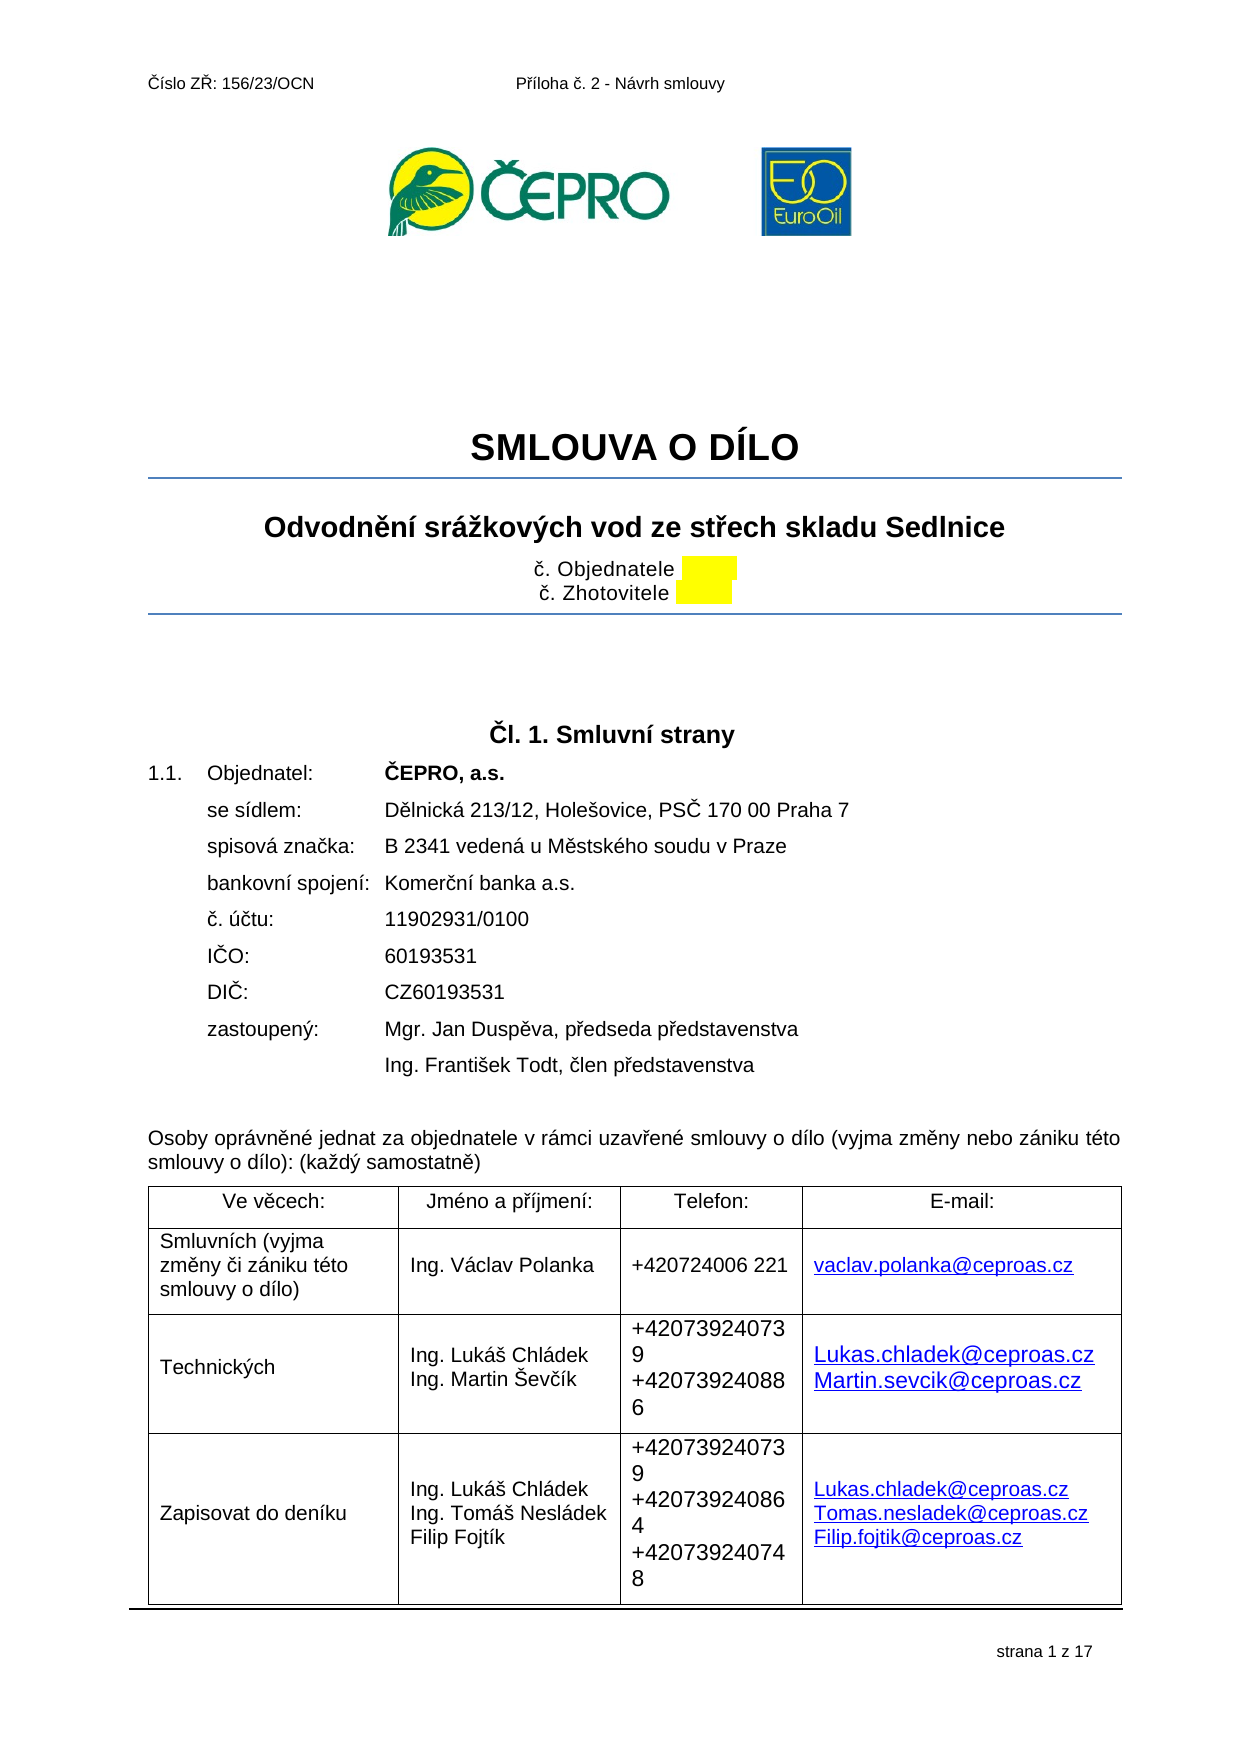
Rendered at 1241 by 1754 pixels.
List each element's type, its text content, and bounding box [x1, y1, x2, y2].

table_cell Zapisovat do deníku [149, 1434, 398, 1604]
text Odvodnění srážkových vod ze střech skladu Sedlnice [148, 510, 1122, 544]
table_cell +420724006 221 [621, 1229, 802, 1313]
text bankovní spojení: Komerční banka a.s. [177, 871, 1122, 894]
picture [385, 147, 851, 236]
table_cell Smluvních (vyjma změny či zániku této smlouvy o dílo) [149, 1229, 398, 1313]
table_header Jméno a příjmení: [399, 1187, 620, 1228]
table_header Telefon: [621, 1187, 802, 1228]
table_cell vaclav.polanka@ceproas.cz [803, 1229, 1121, 1313]
text č. účtu: 11902931/0100 [177, 907, 1122, 931]
table_cell Ing. Lukáš Chládek Ing. Tomáš Nesládek Filip Fojtík [399, 1434, 620, 1604]
table_cell Lukas.chladek@ceproas.cz Martin.sevcik@ceproas.cz [803, 1315, 1121, 1432]
table_cell Technických [149, 1315, 398, 1432]
table_cell +420739240739 +420739240886 [621, 1315, 802, 1432]
text zastoupený: Mgr. Jan Duspěva, předseda představenstva [177, 1016, 1122, 1040]
table_cell +420739240739 +420739240864 +420739240748 [621, 1434, 802, 1604]
title č. Objednatele č. Zhotovitele [148, 556, 1122, 613]
table_cell Ing. Václav Polanka [399, 1229, 620, 1313]
text DIČ: CZ60193531 [177, 980, 1122, 1004]
table_header Ve věcech: [149, 1187, 398, 1228]
text IČO: 60193531 [177, 943, 1122, 967]
table_cell Lukas.chladek@ceproas.cz Tomas.nesladek@ceproas.cz Filip.fojtik@ceproas.cz [803, 1434, 1121, 1604]
text Objednatel: ČEPRO, a.s. [148, 761, 1122, 785]
title SMLOUVA O DÍLO [148, 426, 1122, 477]
text spisová značka: B 2341 vedená u Městského soudu v Praze [177, 834, 1122, 858]
text se sídlem: Dělnická 213/12, Holešovice, PSČ 170 00 Praha 7 [177, 798, 1122, 822]
table_header E-mail: [803, 1187, 1121, 1228]
text Smluvní strany [102, 720, 1122, 749]
text Ing. František Todt, člen představenstva [148, 1053, 1122, 1077]
table_cell Ing. Lukáš Chládek Ing. Martin Ševčík [399, 1315, 620, 1432]
text Osoby oprávněné jednat za objednatele v rámci uzavřené smlouvy o dílo (vyjma změny nebo zániku této smlouvy o dílo): (každý samostatně) [148, 1126, 1122, 1174]
